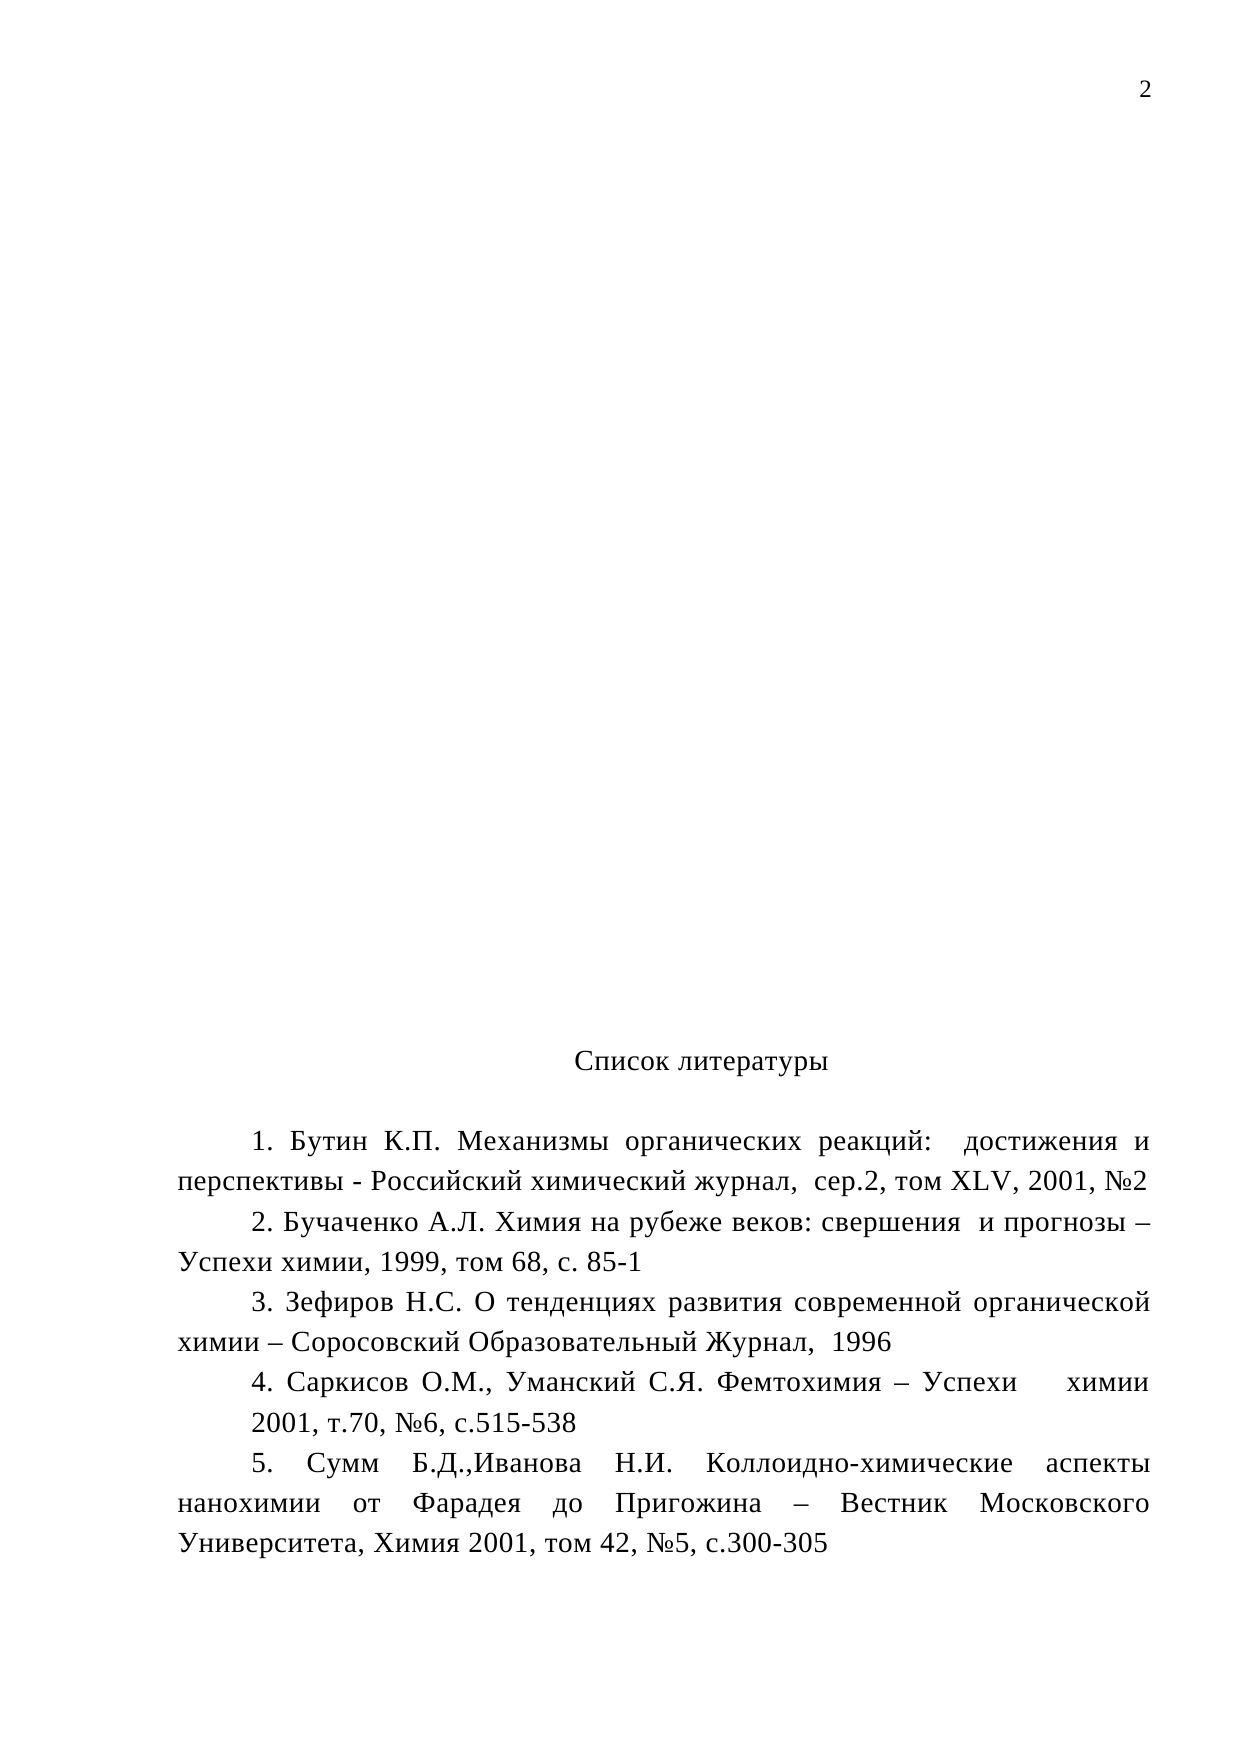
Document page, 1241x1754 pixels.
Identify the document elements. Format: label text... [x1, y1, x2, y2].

subtitle Список литературы [177, 1043, 1152, 1076]
text 4. Саркисов О.М., Уманский С.Я. Фемтохимия – Успехи химии 2001, т.70, №6, с.515-538 [251, 1364, 1152, 1438]
text 5. Сумм Б.Д.,Иванова Н.И. Коллоидно-химические аспекты нанохимии от Фарадея до Пригожина – Вестник Московского Университета, Химия 2001, том 42, №5, с.300-305 [177, 1445, 1152, 1559]
text 2. Бучаченко А.Л. Химия на рубеже веков: свершения и прогнозы – Успехи химии, 1999, том 68, с. 85-1 [177, 1204, 1152, 1277]
text 3. Зефиров Н.С. О тенденциях развития современной органической химии – Соросовский Образовательный Журнал, 1996 [177, 1284, 1152, 1358]
text 1. Бутин К.П. Механизмы органических реакций: достижения и перспективы - Российский химический журнал, сер.2, том XLV, 2001, №2 [177, 1123, 1152, 1197]
